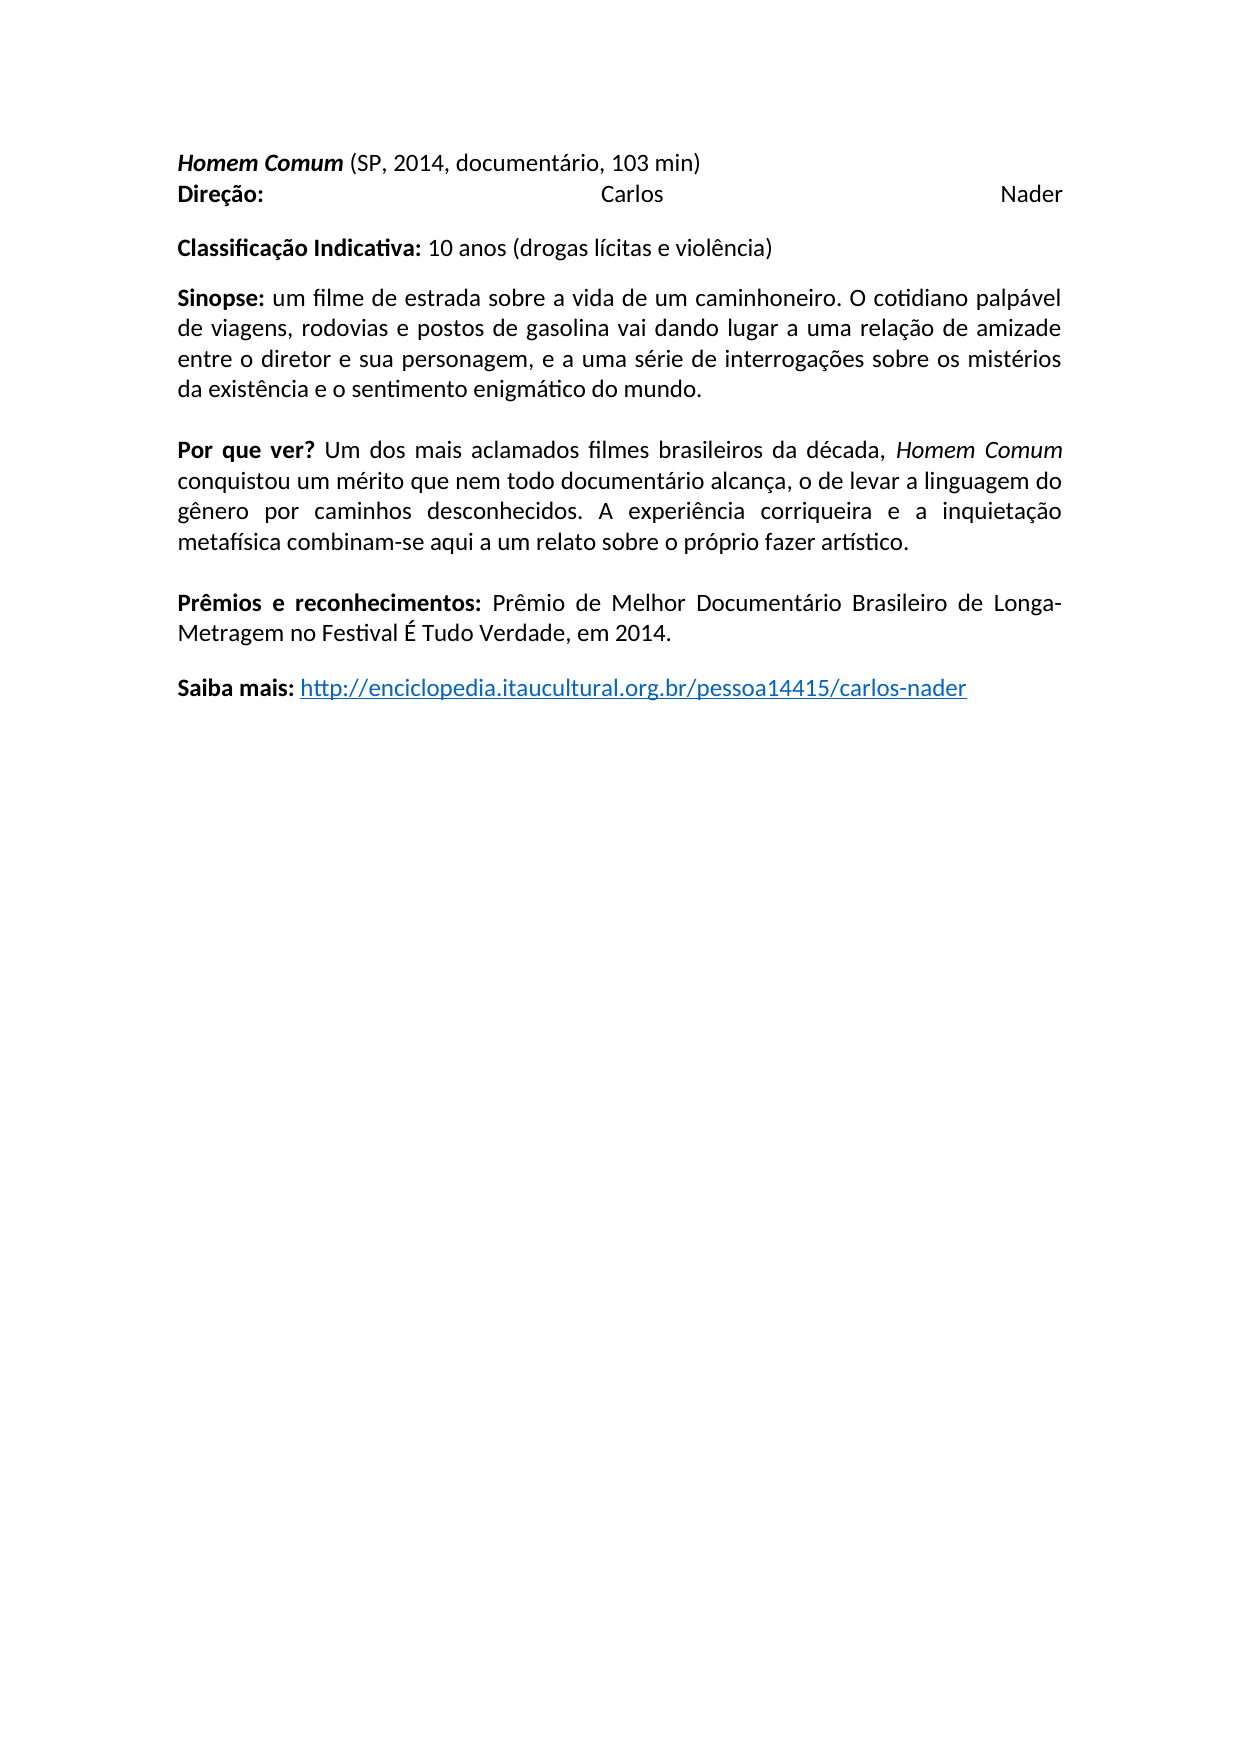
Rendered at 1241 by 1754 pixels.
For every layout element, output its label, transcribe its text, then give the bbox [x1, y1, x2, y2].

text Prêmios e reconhecimentos: Prêmio de Melhor Documentário Brasileiro de Longa-Metragem no Festival É Tudo Verdade, em 2014. [177, 587, 1063, 648]
text Classificação Indicativa: 10 anos (drogas lícitas e violência) [177, 232, 1063, 263]
text Direção: Carlos Nader [177, 178, 1063, 232]
text Por que ver? Um dos mais aclamados filmes brasileiros da década, Homem Comum conquistou um mérito que nem todo documentário alcança, o de levar a linguagem do gênero por caminhos desconhecidos. A experiência corriqueira e a inquietação metafísica combinam-se aqui a um relato sobre o próprio fazer artístico. [177, 434, 1063, 557]
text Homem Comum (SP, 2014, documentário, 103 min) [177, 148, 1063, 178]
text Saiba mais: http://enciclopedia.itaucultural.org.br/pessoa14415/carlos-nader [177, 672, 1063, 702]
text Sinopse: um filme de estrada sobre a vida de um caminhoneiro. O cotidiano palpável de viagens, rodovias e postos de gasolina vai dando lugar a uma relação de amizade entre o diretor e sua personagem, e a uma série de interrogações sobre os mistérios da existência e o sentimento enigmático do mundo. [177, 282, 1063, 404]
